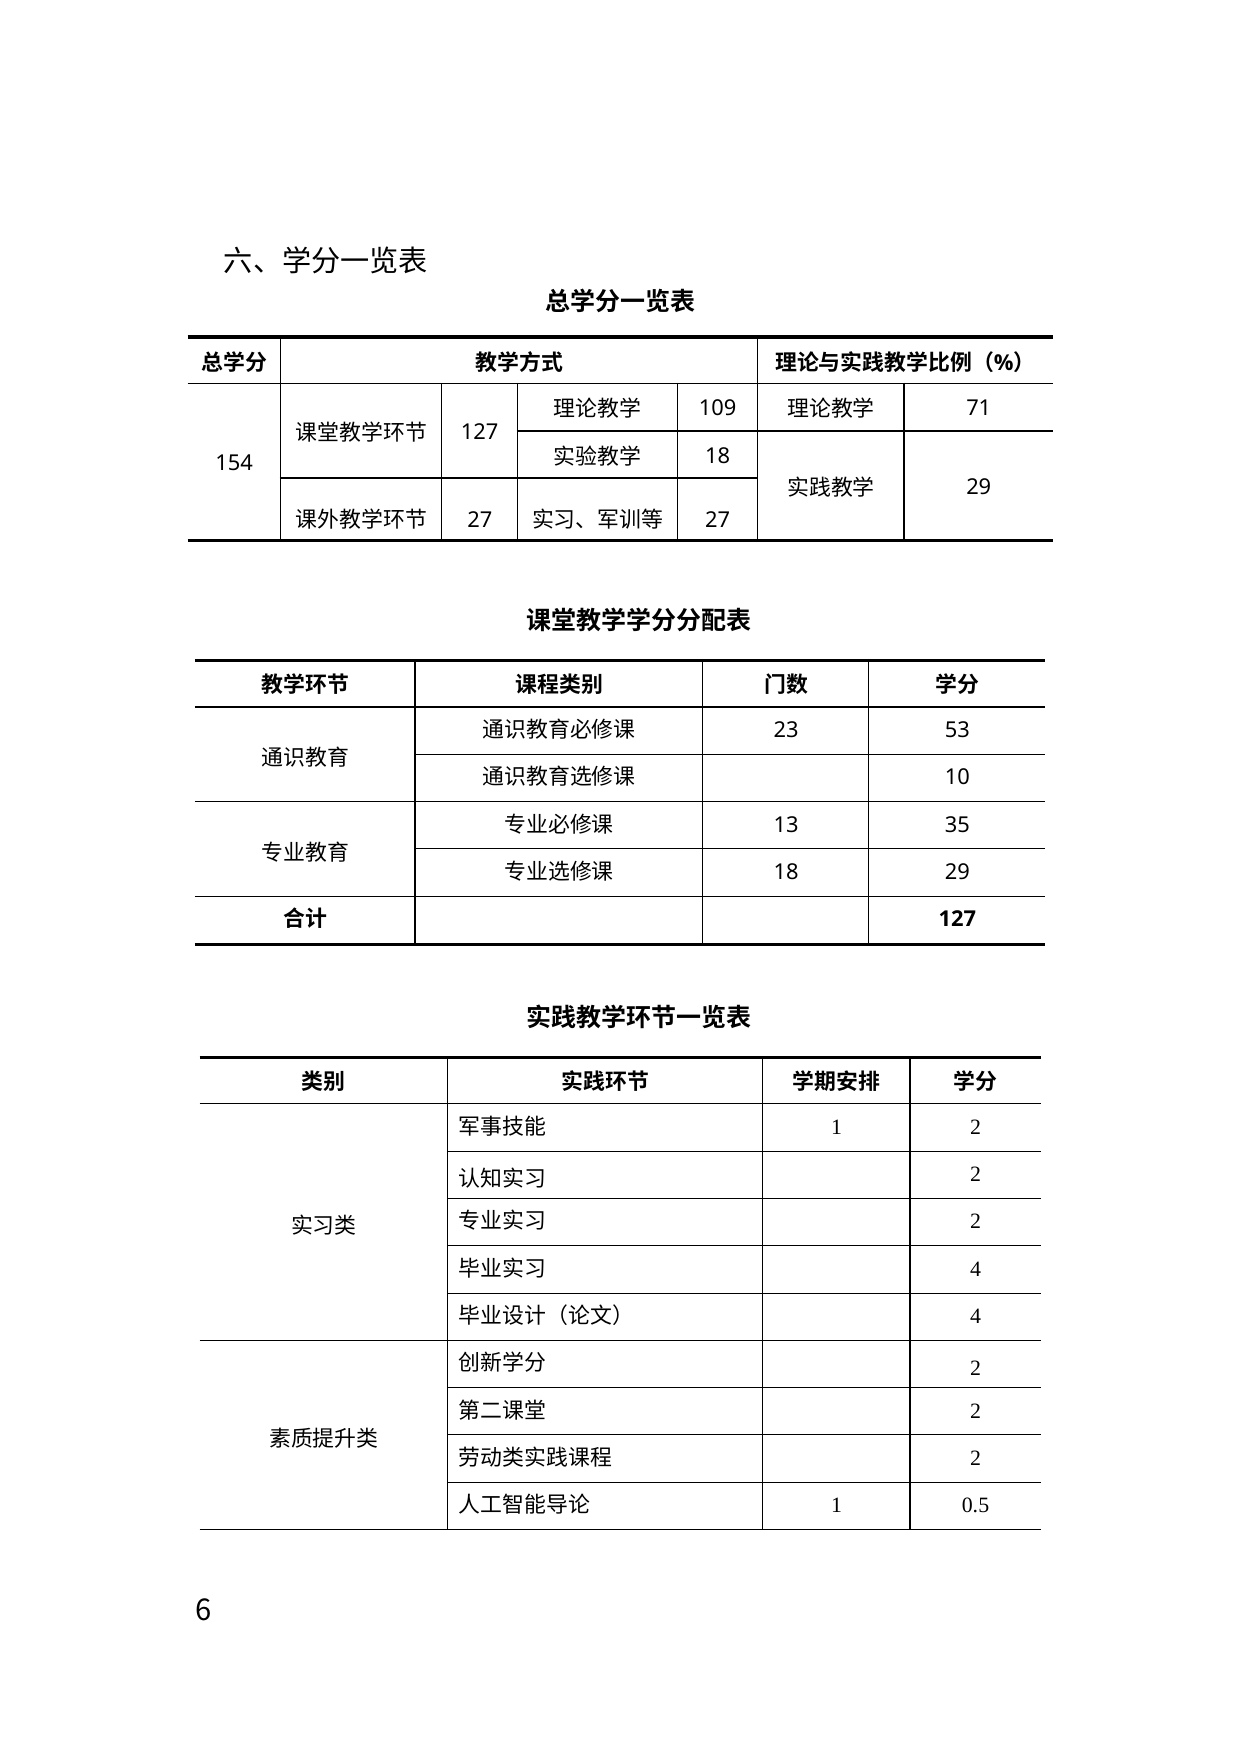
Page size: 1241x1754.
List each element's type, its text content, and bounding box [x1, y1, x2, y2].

table_cell 13 [703, 802, 868, 848]
table_header 教学方式 [281, 339, 757, 383]
table_header 理论与实践教学比例（%） [758, 339, 1053, 383]
table_cell 实践教学 [758, 432, 903, 539]
table_cell 29 [869, 849, 1045, 896]
table_cell [763, 1199, 909, 1245]
list 总学分一览表 [165, 281, 1075, 317]
table_header 教学环节 [195, 662, 414, 706]
table_cell 127 [442, 384, 517, 477]
table_cell 2 [911, 1104, 1041, 1151]
table_cell 毕业实习 [448, 1246, 762, 1292]
table_cell 素质提升类 [200, 1341, 447, 1529]
table_cell 毕业设计（论文） [448, 1294, 762, 1340]
table_cell 实习、军训等 [518, 479, 677, 539]
table_header 总学分 [188, 339, 280, 383]
table_cell 18 [678, 432, 757, 477]
table_cell 71 [905, 384, 1053, 430]
table_cell 1 [763, 1104, 909, 1151]
table_cell 合计 [195, 897, 414, 943]
table_cell 人工智能导论 [448, 1483, 762, 1529]
table_cell 154 [188, 384, 280, 539]
table_cell 2 [911, 1435, 1041, 1482]
table_cell 2 [911, 1199, 1041, 1245]
table_cell 劳动类实践课程 [448, 1435, 762, 1482]
table_cell 通识教育必修课 [416, 708, 702, 754]
table_cell [763, 1435, 909, 1482]
table_cell 理论教学 [518, 384, 677, 430]
table_cell 127 [869, 897, 1045, 943]
table_header 实践环节 [448, 1059, 762, 1103]
table_cell [763, 1294, 909, 1340]
table_cell [703, 897, 868, 943]
table_cell 专业必修课 [416, 802, 702, 848]
table_cell [763, 1246, 909, 1292]
table_cell 29 [905, 432, 1053, 539]
table_cell 专业教育 [195, 802, 414, 896]
table_cell 实习类 [200, 1104, 447, 1340]
table_header 学期安排 [763, 1059, 909, 1103]
table_cell 4 [911, 1294, 1041, 1340]
table_cell 通识教育选修课 [416, 755, 702, 801]
list 课堂教学学分分配表 [165, 600, 1075, 636]
table_cell 2 [911, 1341, 1041, 1387]
table_cell 109 [678, 384, 757, 430]
table_cell [416, 897, 702, 943]
table_cell 0.5 [911, 1483, 1041, 1529]
table_cell 2 [911, 1152, 1041, 1198]
table_cell 10 [869, 755, 1045, 801]
table_header 学分 [869, 662, 1045, 706]
table_cell 4 [911, 1246, 1041, 1292]
table_cell 实验教学 [518, 432, 677, 477]
table_cell 军事技能 [448, 1104, 762, 1151]
table_cell [763, 1341, 909, 1387]
table_cell 通识教育 [195, 708, 414, 801]
table_cell 35 [869, 802, 1045, 848]
table_header 课程类别 [416, 662, 702, 706]
table_cell 认知实习 [448, 1152, 762, 1198]
text 六、学分一览表 [165, 231, 1075, 281]
table_cell 18 [703, 849, 868, 896]
table_header 类别 [200, 1059, 447, 1103]
table_header 门数 [703, 662, 868, 706]
table_cell [703, 755, 868, 801]
table_cell 53 [869, 708, 1045, 754]
table_header 学分 [911, 1059, 1041, 1103]
list 实践教学环节一览表 [165, 997, 1075, 1033]
table_cell [763, 1152, 909, 1198]
table_cell 27 [442, 479, 517, 539]
table_cell 创新学分 [448, 1341, 762, 1387]
table_cell [763, 1388, 909, 1434]
table_cell 专业实习 [448, 1199, 762, 1245]
table_cell 2 [911, 1388, 1041, 1434]
table_cell 第二课堂 [448, 1388, 762, 1434]
table_cell 1 [763, 1483, 909, 1529]
table_cell 课外教学环节 [281, 479, 441, 539]
table_cell 27 [678, 479, 757, 539]
table_cell 课堂教学环节 [281, 384, 441, 477]
table_cell 23 [703, 708, 868, 754]
table_cell 理论教学 [758, 384, 903, 430]
table_cell 专业选修课 [416, 849, 702, 896]
